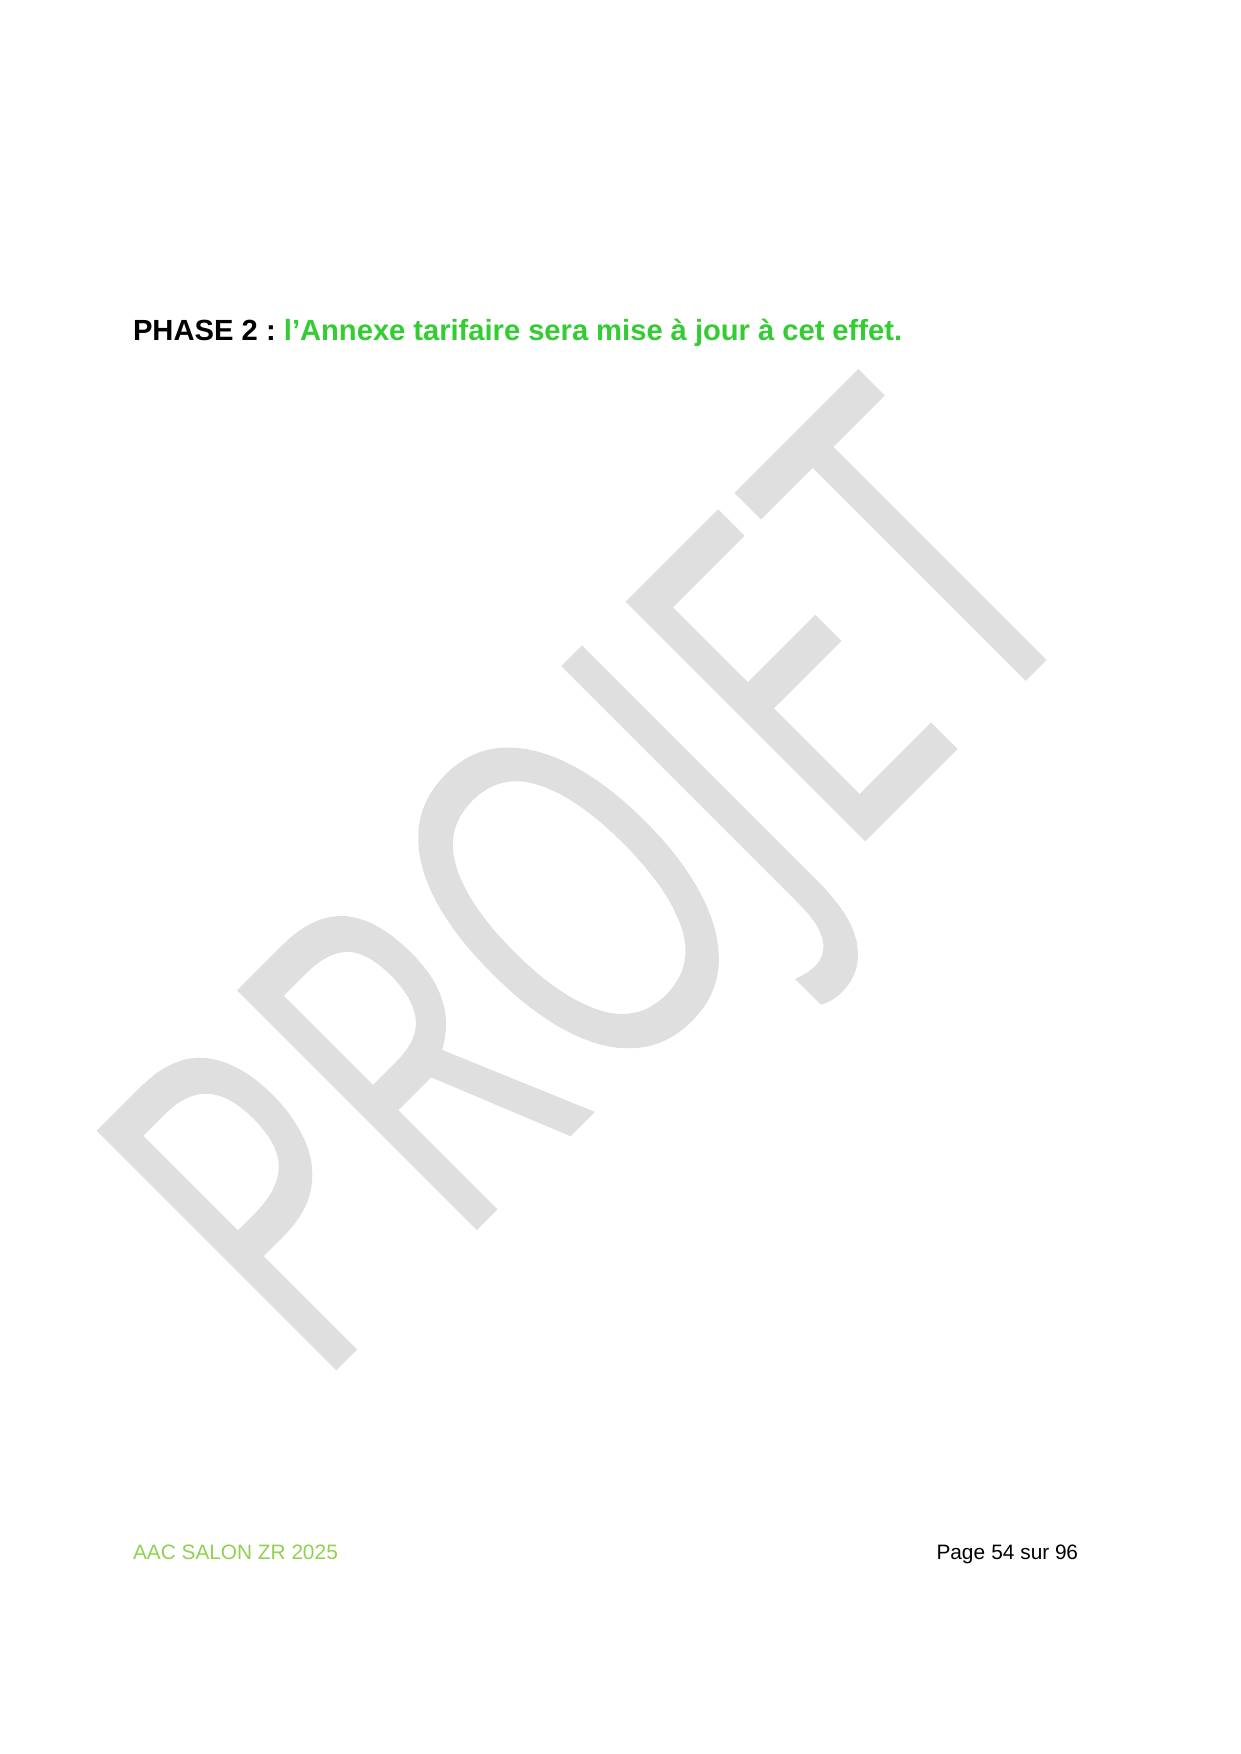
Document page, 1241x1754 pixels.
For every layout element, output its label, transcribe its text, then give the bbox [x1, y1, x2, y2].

text PHASE 2 : l’Annexe tarifaire sera mise à jour à cet effet. [133, 312, 1122, 346]
